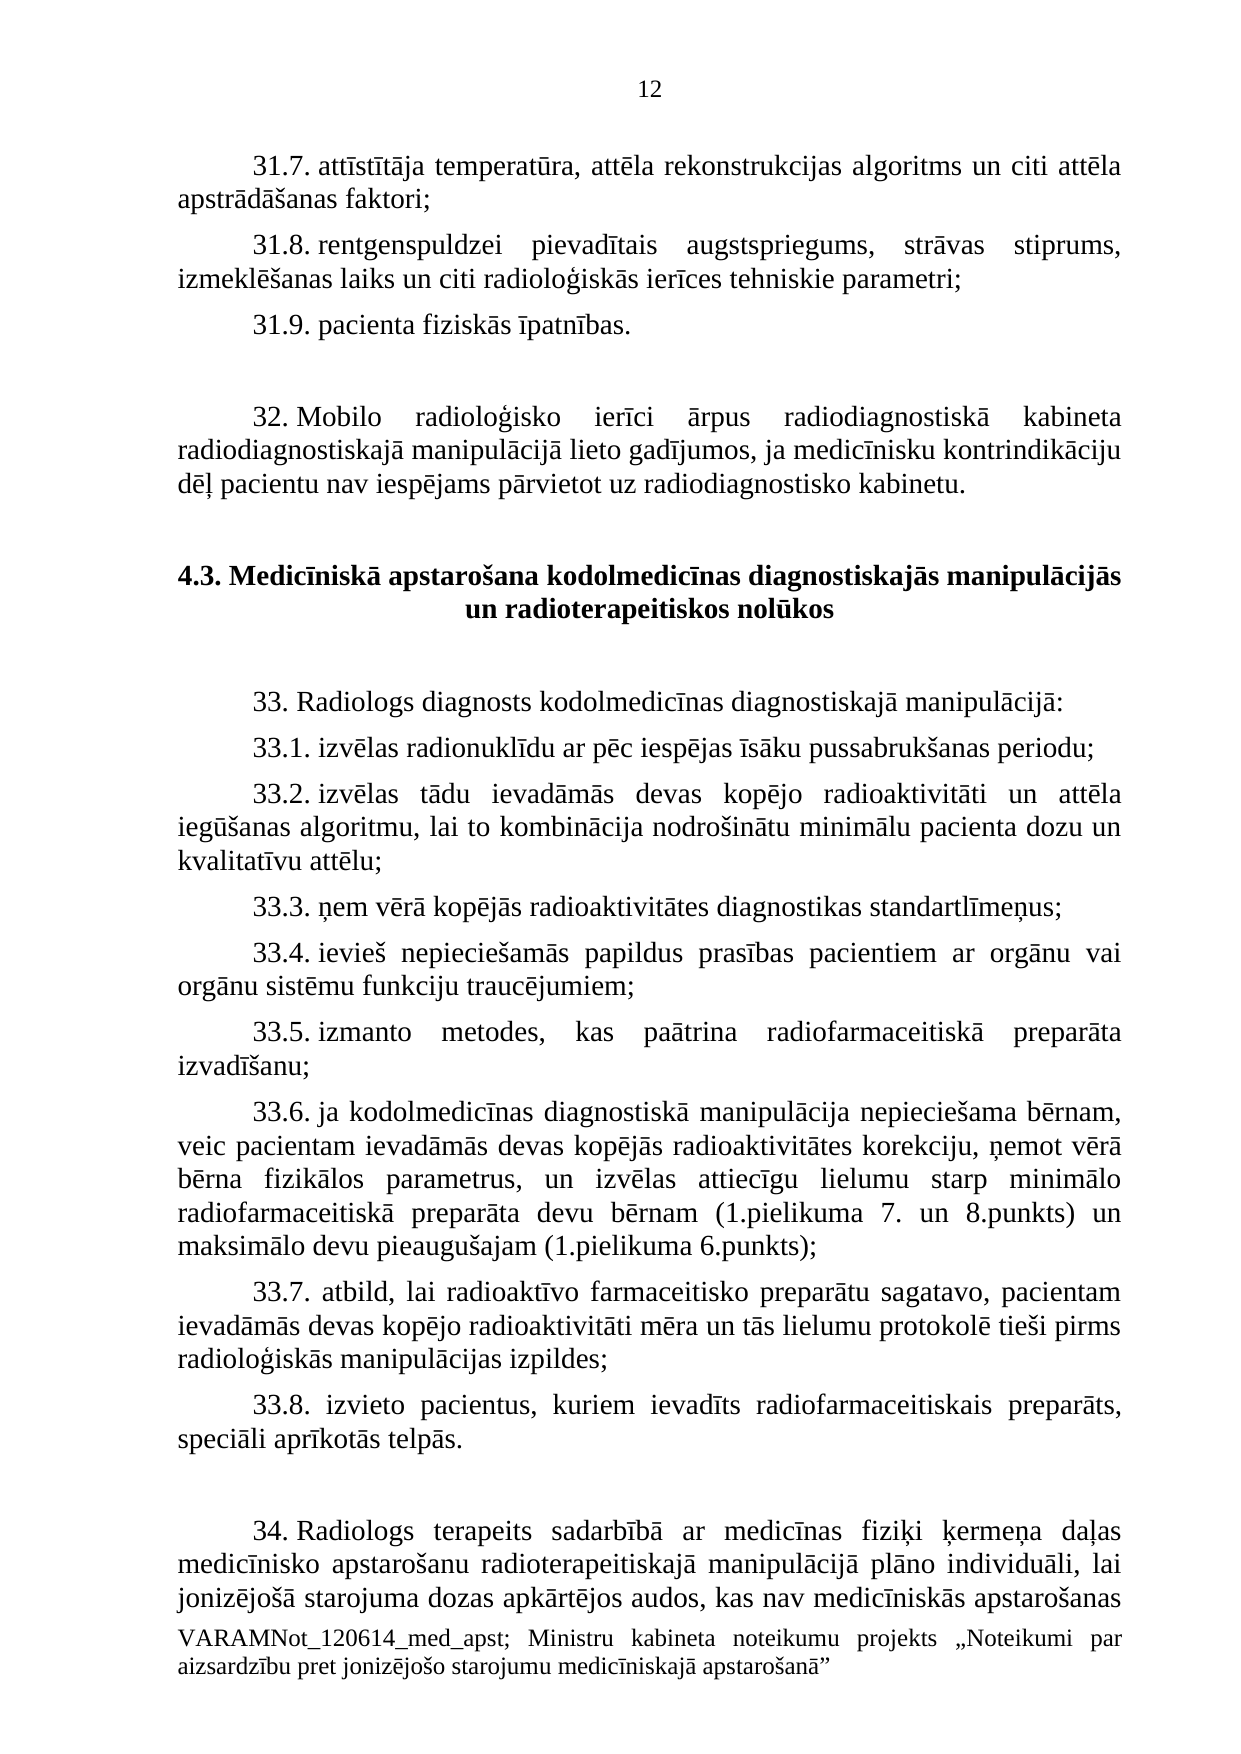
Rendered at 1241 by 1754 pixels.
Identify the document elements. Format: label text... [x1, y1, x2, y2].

text 33.8. izvieto pacientus, kuriem ievadīts radiofarmaceitiskais preparāts, speciāli aprīkotās telpās. [177, 1387, 1122, 1454]
text 33.7. atbild, lai radioaktīvo farmaceitisko preparātu sagatavo, pacientam ievadāmās devas kopējo radioaktivitāti mēra un tās lielumu protokolē tieši pirms radioloģiskās manipulācijas izpildes; [177, 1274, 1122, 1375]
text 31.7. attīstītāja temperatūra, attēla rekonstrukcijas algoritms un citi attēla apstrādāšanas faktori; [177, 148, 1122, 215]
text 33.2. izvēlas tādu ievadāmās devas kopējo radioaktivitāti un attēla iegūšanas algoritmu, lai to kombinācija nodrošinātu minimālu pacienta dozu un kvalitatīvu attēlu; [177, 776, 1122, 876]
text 31.8. rentgenspuldzei pievadītais augstspriegums, strāvas stiprums, izmeklēšanas laiks un citi radioloģiskās ierīces tehniskie parametri; [177, 227, 1122, 294]
text 32. Mobilo radioloģisko ierīci ārpus radiodiagnostiskā kabineta radiodiagnostiskajā manipulācijā lieto gadījumos, ja medicīnisku kontrindikāciju dēļ pacientu nav iespējams pārvietot uz radiodiagnostisko kabinetu. [177, 399, 1122, 499]
text 33.5. izmanto metodes, kas paātrina radiofarmaceitiskā preparāta izvadīšanu; [177, 1014, 1122, 1082]
text 31.9. pacienta fiziskās īpatnības. [177, 307, 1122, 340]
text 33.6. ja kodolmedicīnas diagnostiskā manipulācija nepieciešama bērnam, veic pacientam ievadāmās devas kopējās radioaktivitātes korekciju, ņemot vērā bērna fizikālos parametrus, un izvēlas attiecīgu lielumu starp minimālo radiofarmaceitiskā preparāta devu bērnam (1.pielikuma 7. un 8.punkts) un maksimālo devu pieaugušajam (1.pielikuma 6.punkts); [177, 1094, 1122, 1262]
text 33.4. ievieš nepieciešamās papildus prasības pacientiem ar orgānu vai orgānu sistēmu funkciju traucējumiem; [177, 935, 1122, 1002]
text 33.3. ņem vērā kopējās radioaktivitātes diagnostikas standartlīmeņus; [177, 889, 1122, 922]
text 4.3. Medicīniskā apstarošana kodolmedicīnas diagnostiskajās manipulācijās un radioterapeitiskos nolūkos [177, 558, 1122, 625]
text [177, 1513, 1122, 1614]
text 33. Radiologs diagnosts kodolmedicīnas diagnostiskajā manipulācijā: [177, 684, 1122, 717]
text 33.1. izvēlas radionuklīdu ar pēc iespējas īsāku pussabrukšanas periodu; [177, 730, 1122, 763]
